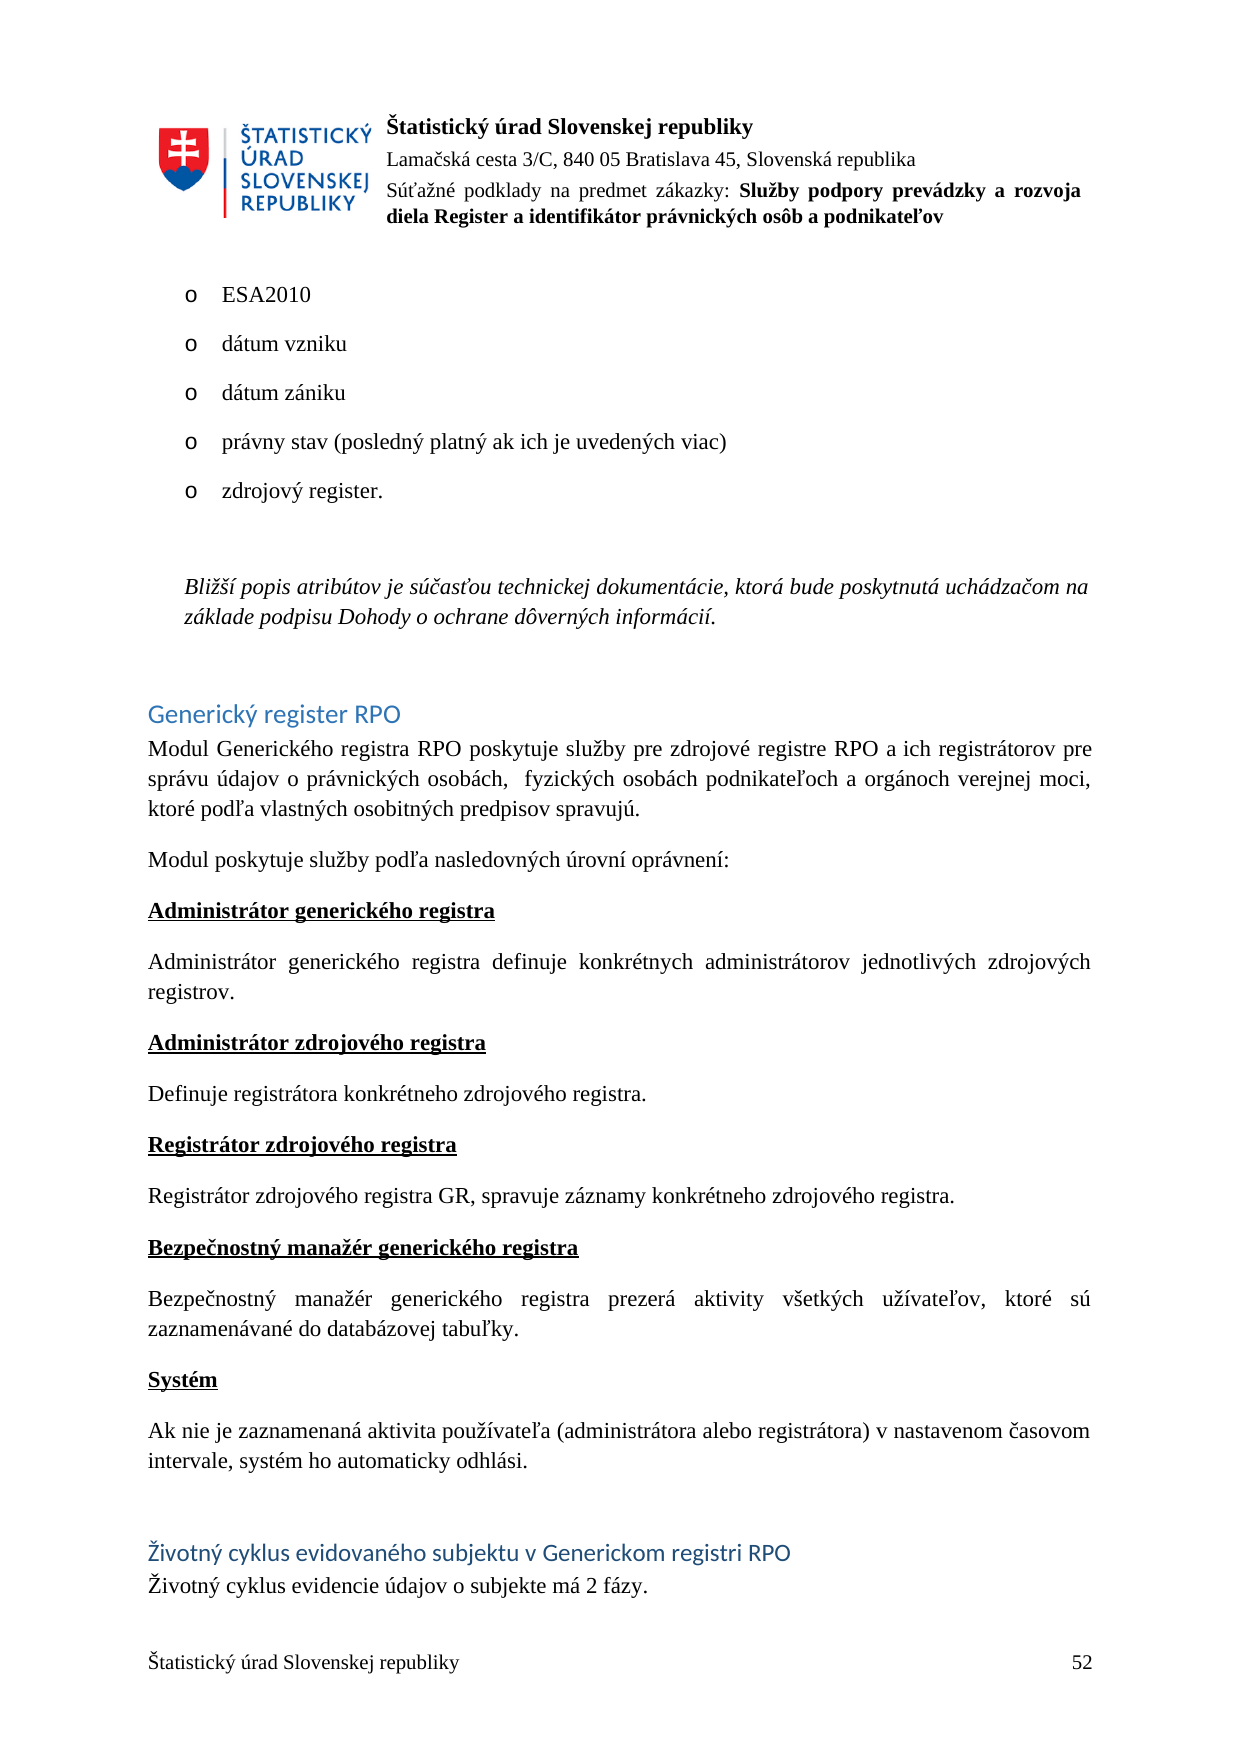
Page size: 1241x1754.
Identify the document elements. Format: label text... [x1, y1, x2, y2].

text Systém [148, 1366, 1092, 1392]
text Administrátor generického registra [148, 897, 1092, 923]
text Administrátor generického registra definuje konkrétnych administrátorov jednotlivých zdrojových registrov. [148, 948, 1092, 1005]
text Životný cyklus evidencie údajov o subjekte má 2 fázy. [148, 1572, 1092, 1599]
text Registrátor zdrojového registra GR, spravuje záznamy konkrétneho zdrojového registra. [148, 1183, 1092, 1209]
text Registrátor zdrojového registra [148, 1132, 1092, 1158]
list zdrojový register. [184, 477, 1092, 505]
list ESA2010 [184, 281, 1092, 309]
list právny stav (posledný platný ak ich je uvedených viac) [184, 428, 1092, 456]
picture [158, 123, 372, 218]
text Bezpečnostný manažér generického registra [148, 1234, 1092, 1260]
text Modul Generického registra RPO poskytuje služby pre zdrojové registre RPO a ich registrátorov pre správu údajov o právnických osobách, fyzických osobách podnikateľoch a orgánoch verejnej moci, ktoré podľa vlastných osobitných predpisov spravujú. [148, 735, 1092, 821]
text Bezpečnostný manažér generického registra prezerá aktivity všetkých užívateľov, ktoré sú zaznamenávané do databázovej tabuľky. [148, 1285, 1092, 1341]
list dátum vzniku [184, 330, 1092, 358]
text Modul poskytuje služby podľa nasledovných úrovní oprávnení: [148, 846, 1092, 872]
text Administrátor zdrojového registra [148, 1029, 1092, 1056]
text Definuje registrátora konkrétneho zdrojového registra. [148, 1081, 1092, 1107]
text Ak nie je zaznamenaná aktivita používateľa (administrátora alebo registrátora) v nastavenom časovom intervale, systém ho automaticky odhlási. [148, 1417, 1092, 1473]
list dátum zániku [184, 379, 1092, 407]
text Bližší popis atribútov je súčasťou technickej dokumentácie, ktorá bude poskytnutá uchádzačom na základe podpisu Dohody o ochrane dôverných informácií. [184, 573, 1092, 629]
text Generický register RPO [148, 697, 1092, 730]
text Životný cyklus evidovaného subjektu v Generickom registri RPO [148, 1537, 1092, 1568]
